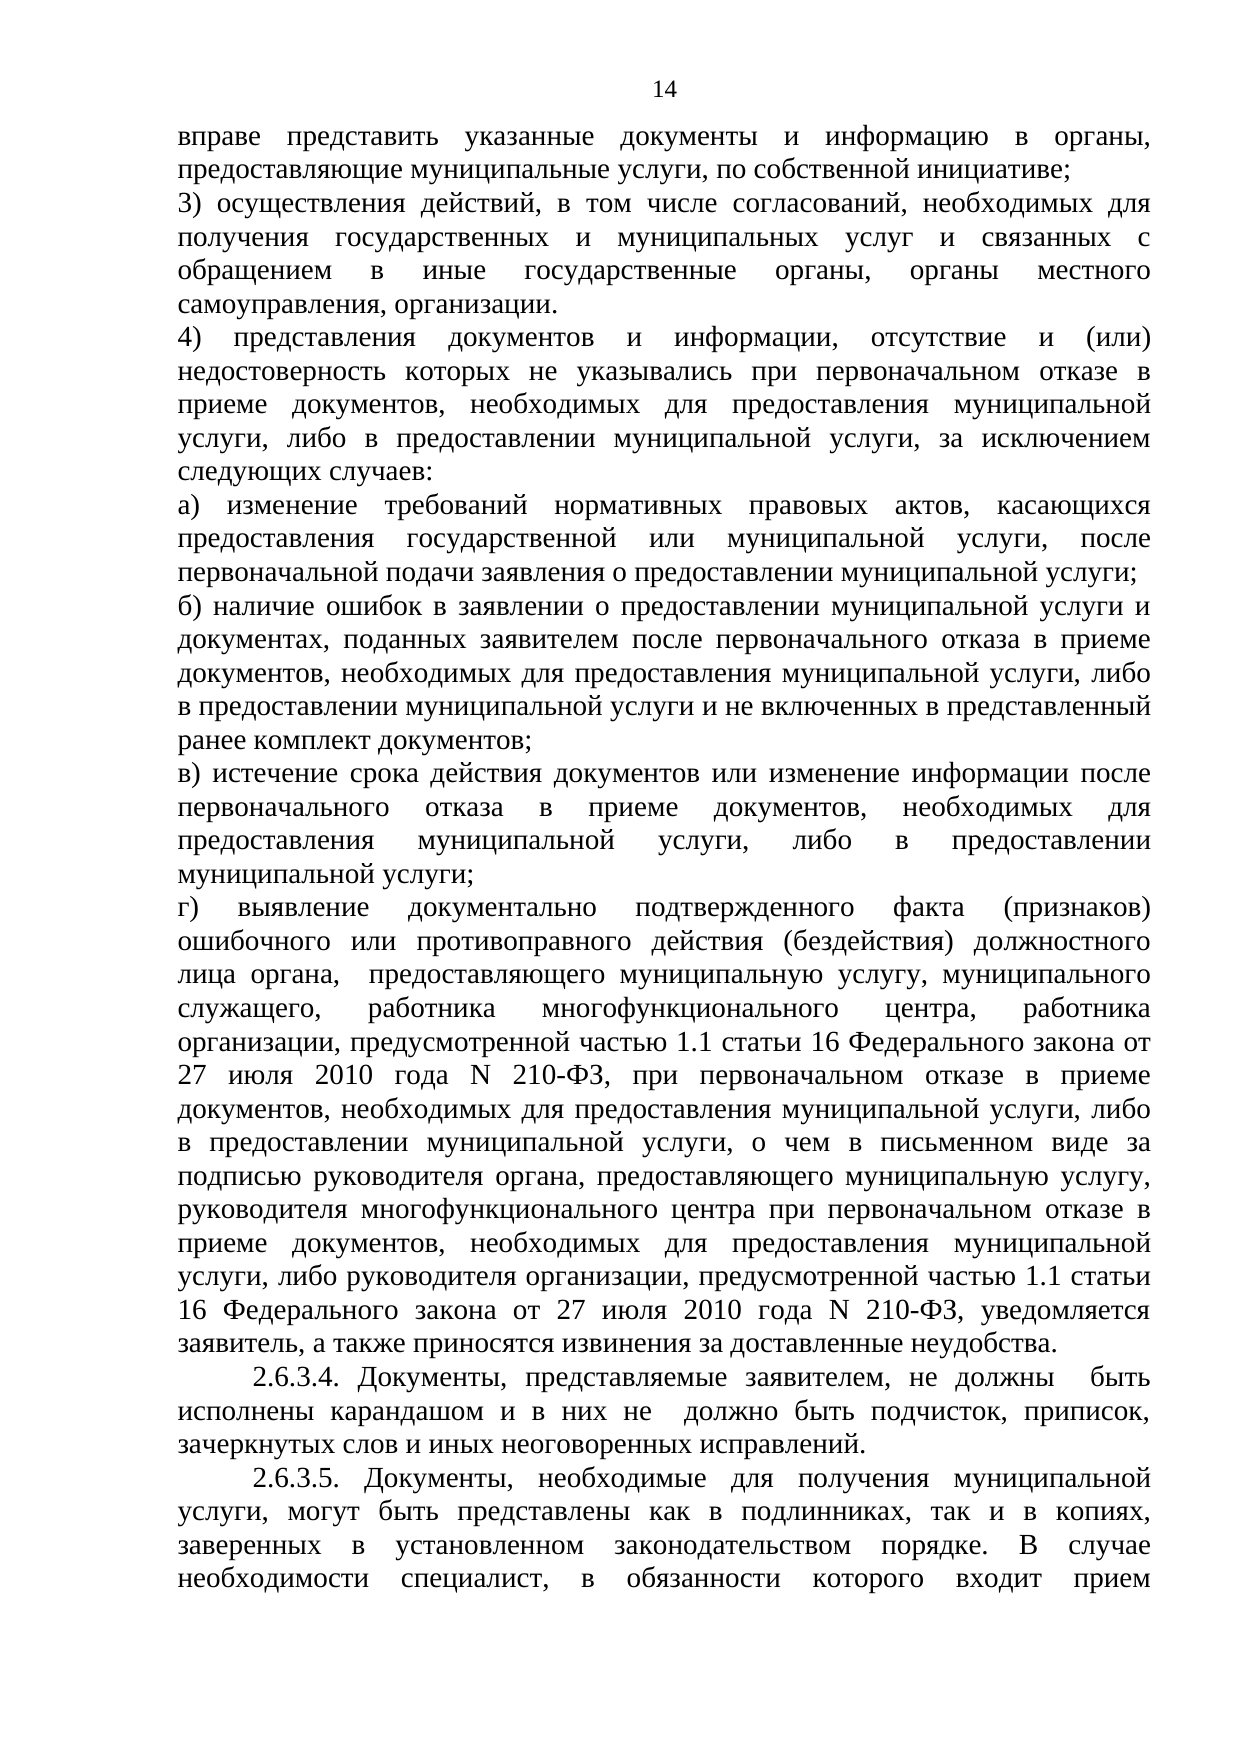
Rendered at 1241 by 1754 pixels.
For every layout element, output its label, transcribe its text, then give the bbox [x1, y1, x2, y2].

text в) истечение срока действия документов или изменение информации после первоначального отказа в приеме документов, необходимых для предоставления муниципальной услуги, либо в предоставлении муниципальной услуги; [177, 755, 1152, 889]
text 4) представления документов и информации, отсутствие и (или) недостоверность которых не указывались при первоначальном отказе в приеме документов, необходимых для предоставления муниципальной услуги, либо в предоставлении муниципальной услуги, за исключением следующих случаев: [177, 319, 1152, 487]
text а) изменение требований нормативных правовых актов, касающихся предоставления государственной или муниципальной услуги, после первоначальной подачи заявления о предоставлении муниципальной услуги; [177, 487, 1152, 588]
text б) наличие ошибок в заявлении о предоставлении муниципальной услуги и документах, поданных заявителем после первоначального отказа в приеме документов, необходимых для предоставления муниципальной услуги, либо в предоставлении муниципальной услуги и не включенных в представленный ранее комплект документов; [177, 588, 1152, 755]
text 3) осуществления действий, в том числе согласований, необходимых для получения государственных и муниципальных услуг и связанных с обращением в иные государственные органы, органы местного самоуправления, организации. [177, 185, 1152, 319]
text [177, 118, 1152, 185]
text г) выявление документально подтвержденного факта (признаков) ошибочного или противоправного действия (бездействия) должностного лица органа, предоставляющего муниципальную услугу, муниципального служащего, работника многофункционального центра, работника организации, предусмотренной частью 1.1 статьи 16 Федерального закона от 27 июля 2010 года N 210-ФЗ, при первоначальном отказе в приеме документов, необходимых для предоставления муниципальной услуги, либо в предоставлении муниципальной услуги, о чем в письменном виде за подписью руководителя органа, предоставляющего муниципальную услугу, руководителя многофункционального центра при первоначальном отказе в приеме документов, необходимых для предоставления муниципальной услуги, либо руководителя организации, предусмотренной частью 1.1 статьи 16 Федерального закона от 27 июля 2010 года N 210-ФЗ, уведомляется заявитель, а также приносятся извинения за доставленные неудобства. [177, 889, 1152, 1359]
text 2.6.3.4. Документы, представляемые заявителем, не должны быть исполнены карандашом и в них не должно быть подчисток, приписок, зачеркнутых слов и иных неоговоренных исправлений. [177, 1359, 1152, 1460]
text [177, 1460, 1152, 1594]
